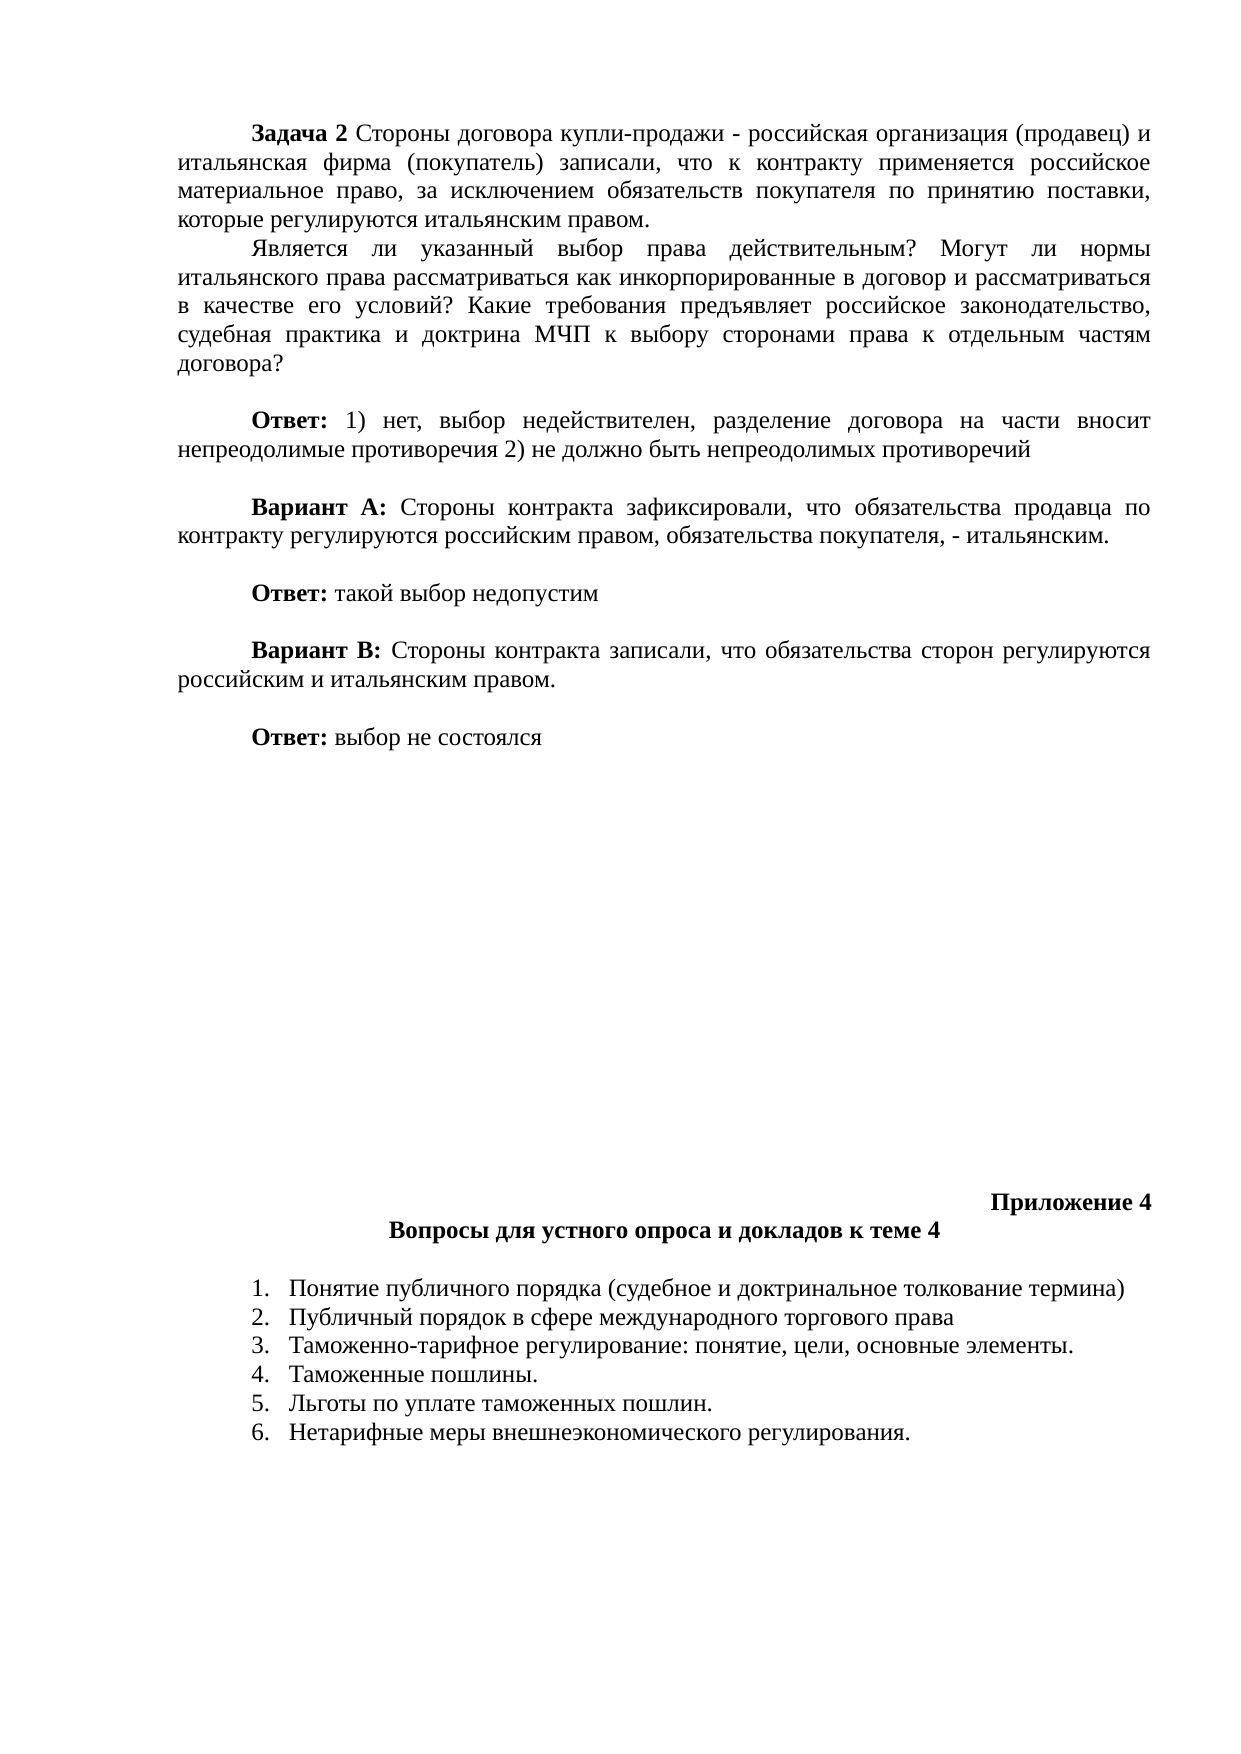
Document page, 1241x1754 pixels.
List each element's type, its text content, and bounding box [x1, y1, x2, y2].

list Публичный порядок в сфере международного торгового права [251, 1302, 1152, 1330]
text Вариант А: Стороны контракта зафиксировали, что обязательства продавца по контракту регулируются российским правом, обязательства покупателя, - итальянским. [177, 492, 1152, 549]
list Таможенные пошлины. [251, 1359, 1152, 1388]
text Приложение 4 [177, 1187, 1152, 1215]
text Вопросы для устного опроса и докладов к теме 4 [177, 1215, 1152, 1244]
list Понятие публичного порядка (судебное и доктринальное толкование термина) [251, 1273, 1152, 1302]
text Задача 2 Стороны договора купли-продажи - российская организация (продавец) и итальянская фирма (покупатель) записали, что к контракту применяется российское материальное право, за исключением обязательств покупателя по принятию поставки, которые регулируются итальянским правом. [177, 118, 1152, 233]
text Ответ: выбор не состоялся [177, 722, 1152, 751]
text Ответ: 1) нет, выбор недействителен, разделение договора на части вносит непреодолимые противоречия 2) не должно быть непреодолимых противоречий [177, 406, 1152, 463]
list Нетарифные меры внешнеэкономического регулирования. [251, 1417, 1152, 1445]
text Является ли указанный выбор права действительным? Могут ли нормы итальянского права рассматриваться как инкорпорированные в договор и рассматриваться в качестве его условий? Какие требования предъявляет российское законодательство, судебная практика и доктрина МЧП к выбору сторонами права к отдельным частям договора? [177, 233, 1152, 377]
list Таможенно-тарифное регулирование: понятие, цели, основные элементы. [251, 1330, 1152, 1359]
list Льготы по уплате таможенных пошлин. [251, 1388, 1152, 1417]
text Вариант В: Стороны контракта записали, что обязательства сторон регулируются российским и итальянским правом. [177, 636, 1152, 693]
text Ответ: такой выбор недопустим [177, 578, 1152, 607]
